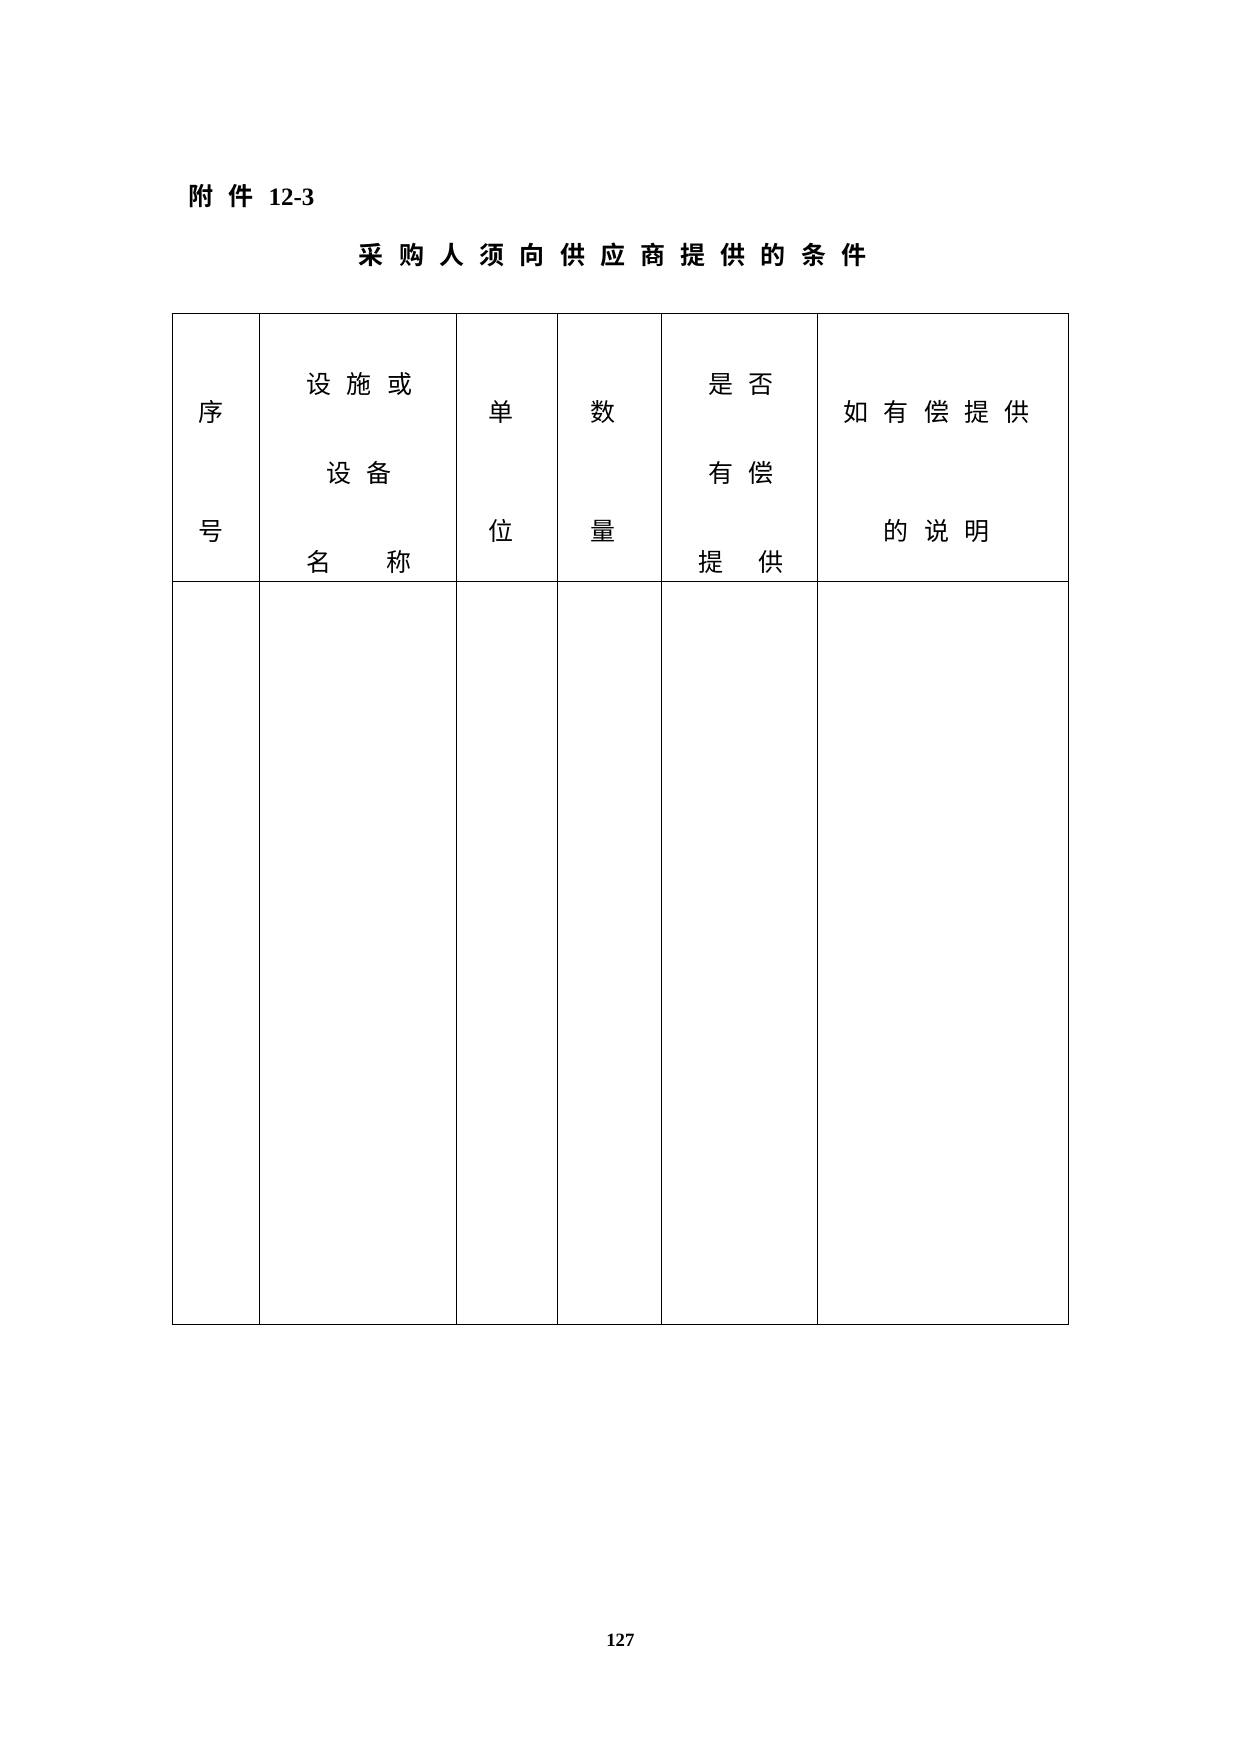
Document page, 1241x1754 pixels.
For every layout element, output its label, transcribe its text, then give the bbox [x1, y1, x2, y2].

table_header 是否有偿 提 供 [662, 314, 817, 581]
text 采购人须向供应商提供的条件 [188, 224, 1052, 283]
table_header 数 量 [558, 314, 661, 581]
text 附件12-3 [188, 164, 1052, 224]
table_header 序 号 [173, 314, 259, 581]
table_cell [173, 582, 259, 1324]
table_cell [558, 582, 661, 1324]
table_header 单 位 [457, 314, 557, 581]
table_cell [662, 582, 817, 1324]
table_header 如有偿提供的说明 [818, 314, 1068, 581]
table_cell [818, 582, 1068, 1324]
table_header 设施或设备 名 称 [260, 314, 456, 581]
table_cell [457, 582, 557, 1324]
table_cell [260, 582, 456, 1324]
